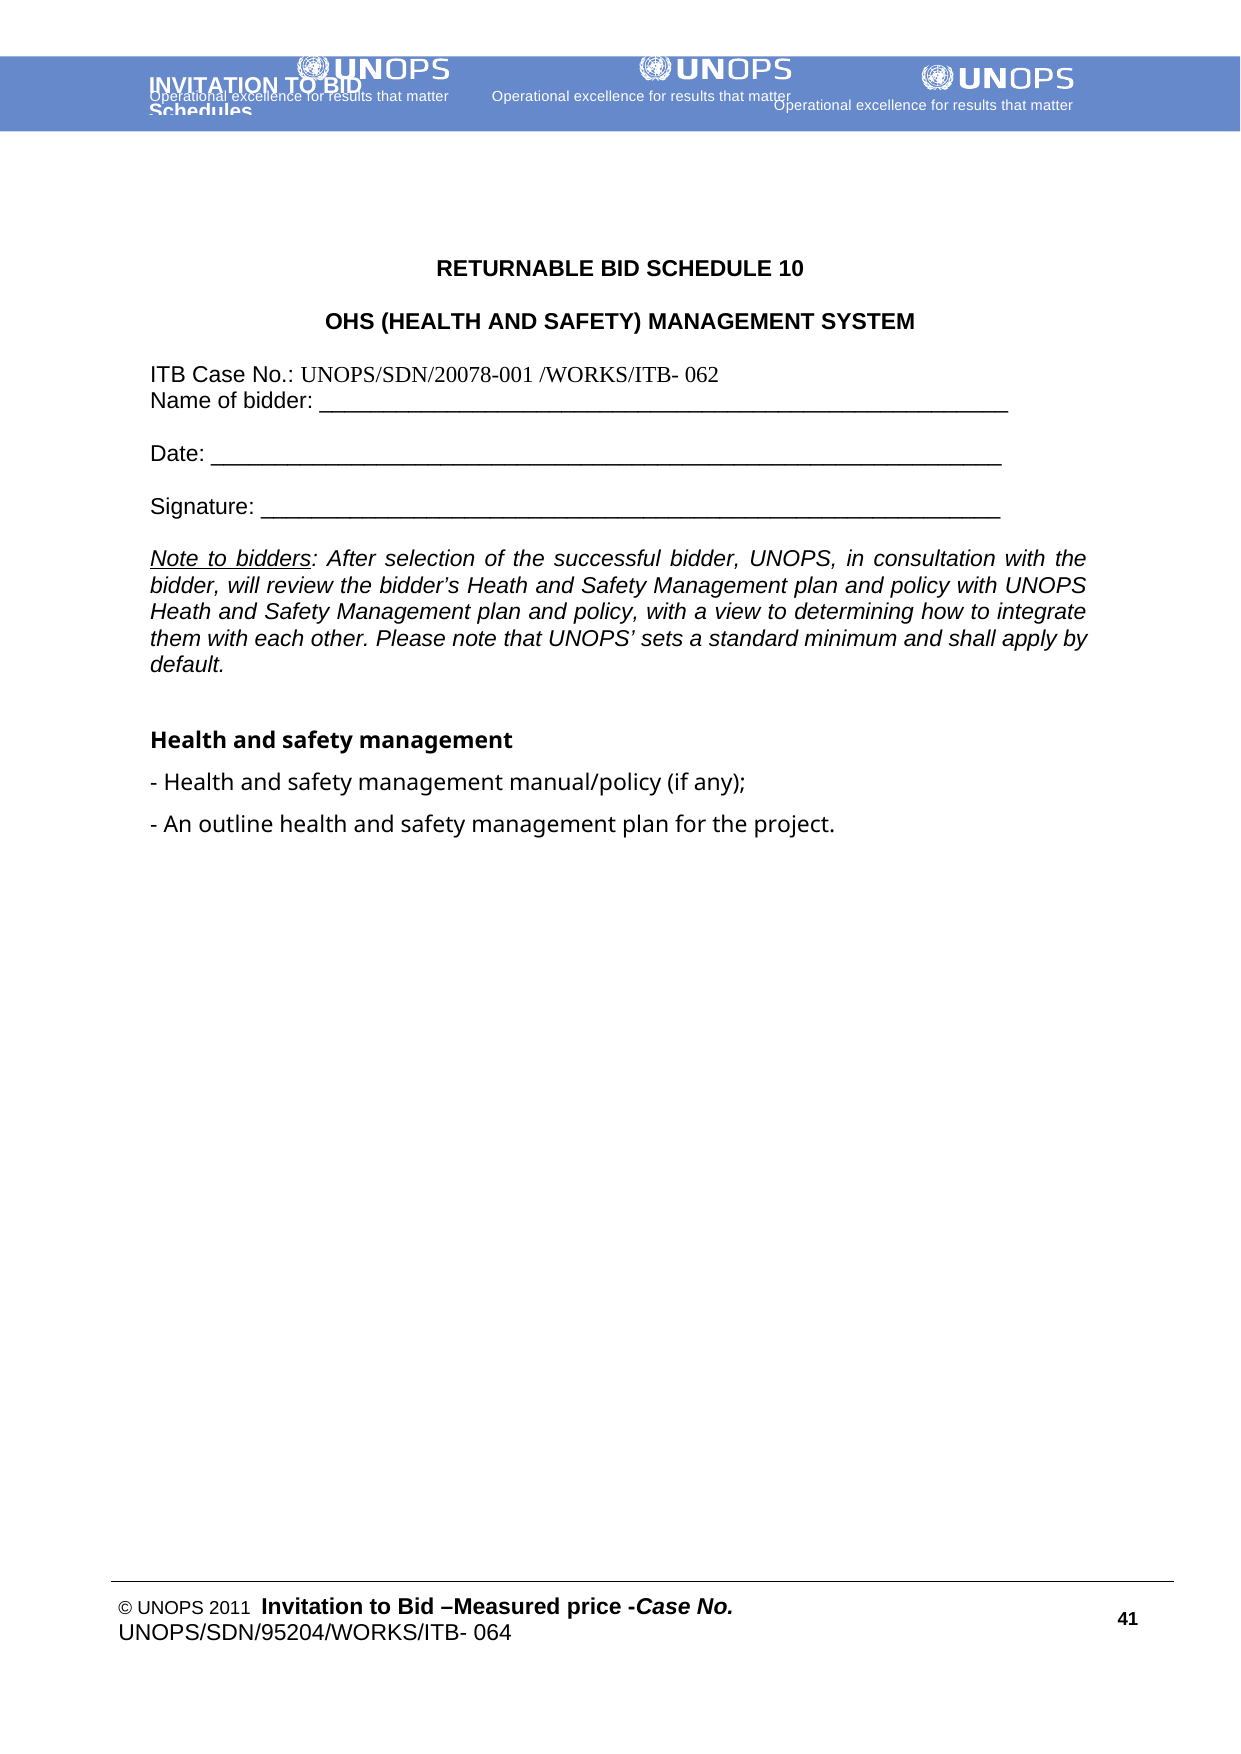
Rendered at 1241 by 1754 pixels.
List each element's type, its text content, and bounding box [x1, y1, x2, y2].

text Returnable Bid Schedule 10 [150, 255, 1090, 282]
text ITB Case No.: UNOPS/SDN/20078-001 /WORKS/ITB- 062 [150, 361, 1090, 387]
text Name of bidder: ______________________________________________________ [150, 387, 1090, 414]
text Health and safety management [150, 724, 1090, 756]
text - An outline health and safety management plan for the project. [150, 808, 1090, 839]
text - Health and safety management manual/policy (if any); [150, 766, 1090, 797]
text Note to bidders: After selection of the successful bidder, UNOPS, in consultation with the bidder, will review the bidder’s Heath and Safety Management plan and policy with UNOPS Heath and Safety Management plan and policy, with a view to determining how to integrate them with each other. Please note that UNOPS’ sets a standard minimum and shall apply by default. [150, 545, 1090, 677]
text Date: ______________________________________________________________ [150, 440, 1090, 466]
text Signature: __________________________________________________________ [150, 493, 1090, 519]
text OHS (Health and Safety) Management System [150, 308, 1090, 334]
